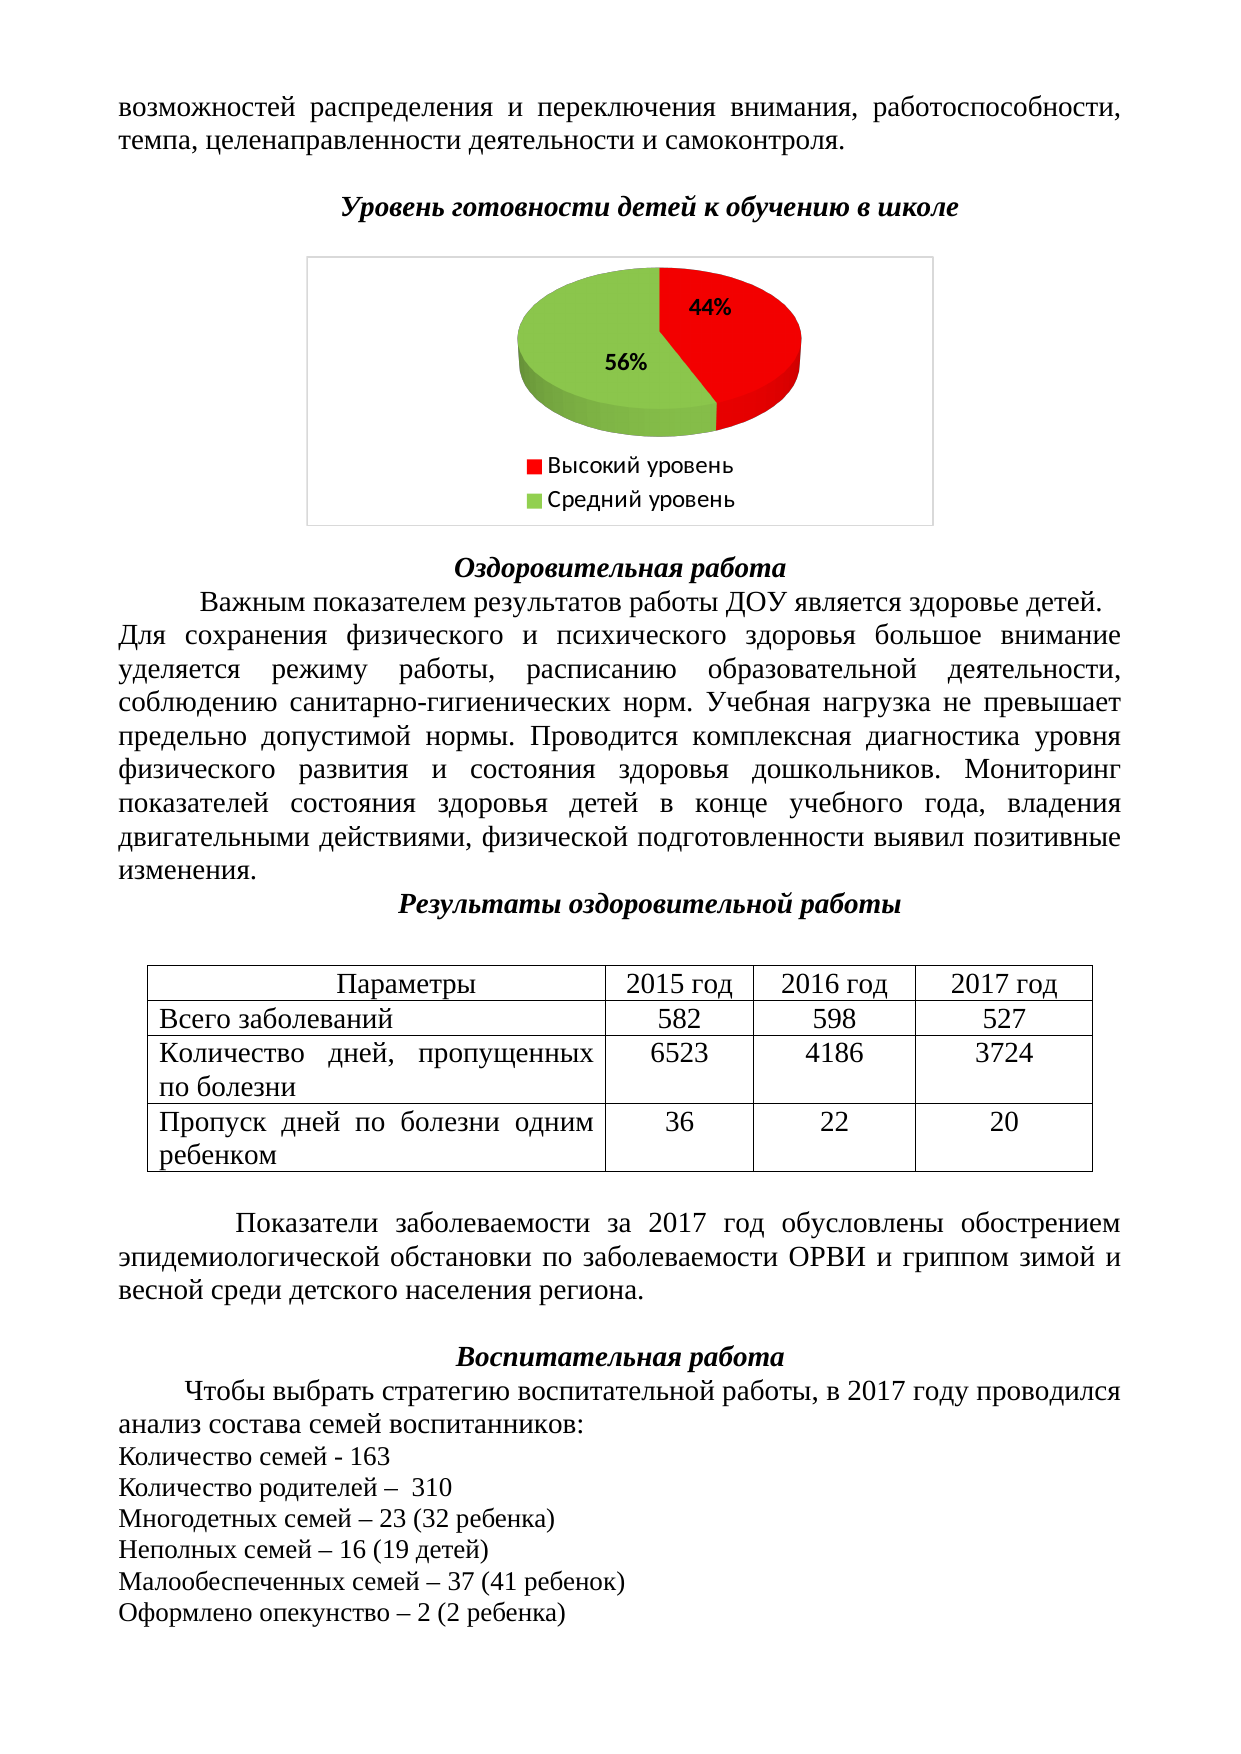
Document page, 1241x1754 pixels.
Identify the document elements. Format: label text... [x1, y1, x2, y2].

table_cell 527 [916, 1001, 1092, 1034]
text Малообеспеченных семей – 37 (41 ребенок) [118, 1565, 1122, 1596]
text Чтобы выбрать стратегию воспитательной работы, в 2017 году проводился анализ состава семей воспитанников: [118, 1373, 1122, 1440]
table_cell Всего заболеваний [148, 1001, 605, 1034]
table_cell Пропуск дней по болезни одним ребенком [148, 1104, 605, 1171]
table_header 2015 год [606, 966, 753, 1000]
text Оздоровительная работа [118, 550, 1122, 584]
text Уровень готовности детей к обучению в школе [177, 189, 1122, 223]
table_cell 6523 [606, 1036, 753, 1103]
table_header Параметры [148, 966, 605, 1000]
text Важным показателем результатов работы ДОУ является здоровье детей. [118, 584, 1122, 617]
text Неполных семей – 16 (19 детей) [118, 1534, 1122, 1565]
table_cell 4186 [754, 1036, 915, 1103]
text Показатели заболеваемости за 2017 год обусловлены обострением эпидемиологической обстановки по заболеваемости ОРВИ и гриппом зимой и весной среди детского населения региона. [118, 1205, 1122, 1306]
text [118, 89, 1122, 156]
text Количество семей - 163 [118, 1440, 1122, 1471]
text Количество родителей – 310 [118, 1471, 1122, 1502]
text Для сохранения физического и психического здоровья большое внимание уделяется режиму работы, расписанию образовательной деятельности, соблюдению санитарно-гигиенических норм. Учебная нагрузка не превышает предельно допустимой нормы. Проводится комплексная диагностика уровня физического развития и состояния здоровья дошкольников. Мониторинг показателей состояния здоровья детей в конце учебного года, владения двигательными действиями, физической подготовленности выявил позитивные изменения. [118, 617, 1122, 886]
text Результаты оздоровительной работы [177, 886, 1122, 919]
text Многодетных семей – 23 (32 ребенка) [118, 1502, 1122, 1534]
table_cell 598 [754, 1001, 915, 1034]
table_cell Количество дней, пропущенных по болезни [148, 1036, 605, 1103]
table_cell 36 [606, 1104, 753, 1171]
table_cell 3724 [916, 1036, 1092, 1103]
table_cell 20 [916, 1104, 1092, 1171]
table_header 2016 год [754, 966, 915, 1000]
table_cell 582 [606, 1001, 753, 1034]
text Воспитательная работа [118, 1339, 1122, 1373]
table_header 2017 год [916, 966, 1092, 1000]
table_cell 22 [754, 1104, 915, 1171]
text Оформлено опекунство – 2 (2 ребенка) [118, 1596, 1122, 1627]
